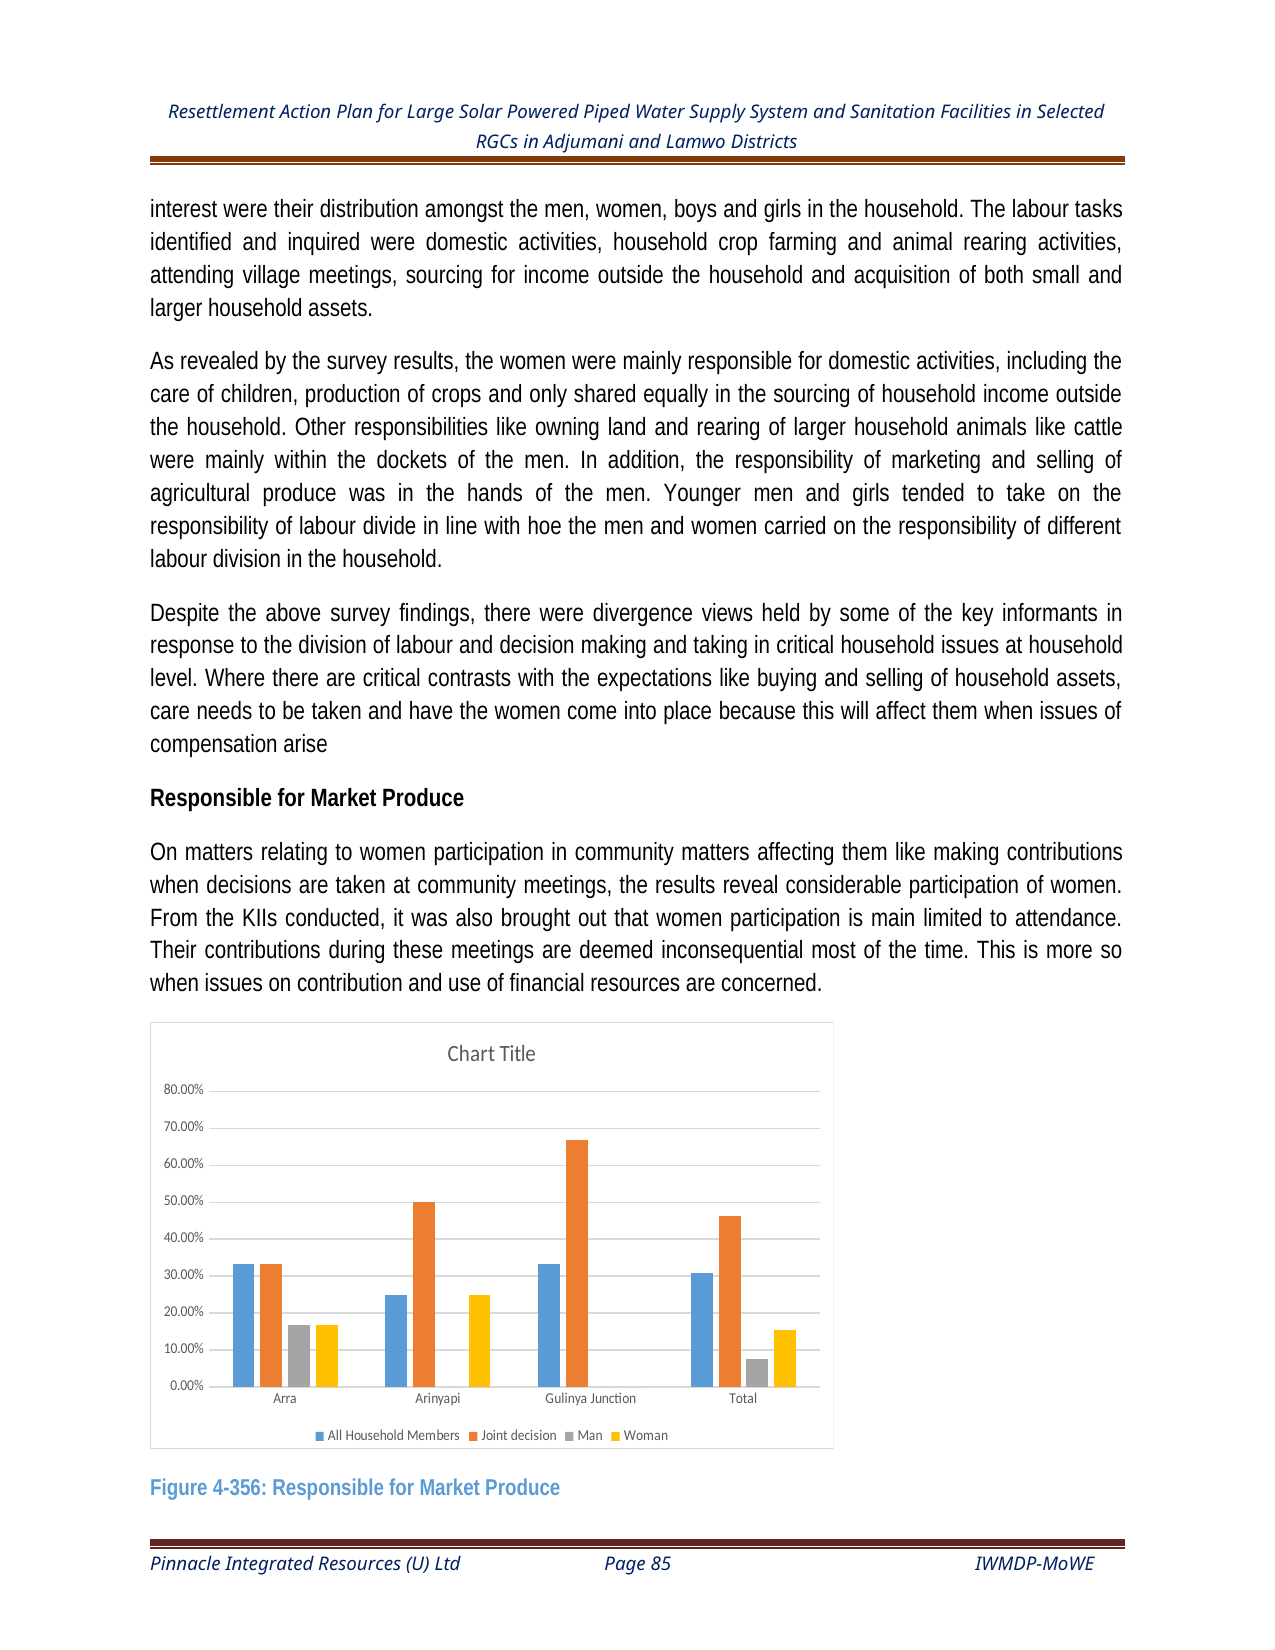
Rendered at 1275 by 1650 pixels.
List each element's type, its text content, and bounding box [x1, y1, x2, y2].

text Despite the above survey findings, there were divergence views held by some of the key informants in response to the division of labour and decision making and taking in critical household issues at household level. Where there are critical contrasts with the expectations like buying and selling of household assets, care needs to be taken and have the women come into place because this will affect them when issues of compensation arise [150, 598, 1125, 758]
text Responsible for Market Produce [150, 783, 1125, 812]
text On matters relating to women participation in community matters affecting them like making contributions when decisions are taken at community meetings, the results reveal considerable participation of women. From the KIIs conducted, it was also brought out that women participation is main limited to attendance. Their contributions during these meetings are deemed inconsequential most of the time. This is more so when issues on contribution and use of financial resources are concerned. [150, 837, 1125, 997]
text As revealed by the survey results, the women were mainly responsible for domestic activities, including the care of children, production of crops and only shared equally in the sourcing of household income outside the household. Other responsibilities like owning land and rearing of larger household animals like cattle were mainly within the dockets of the men. In addition, the responsibility of marketing and selling of agricultural produce was in the hands of the men. Younger men and girls tended to take on the responsibility of labour divide in line with hoe the men and women carried on the responsibility of different labour division in the household. [150, 346, 1125, 572]
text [150, 194, 1125, 321]
